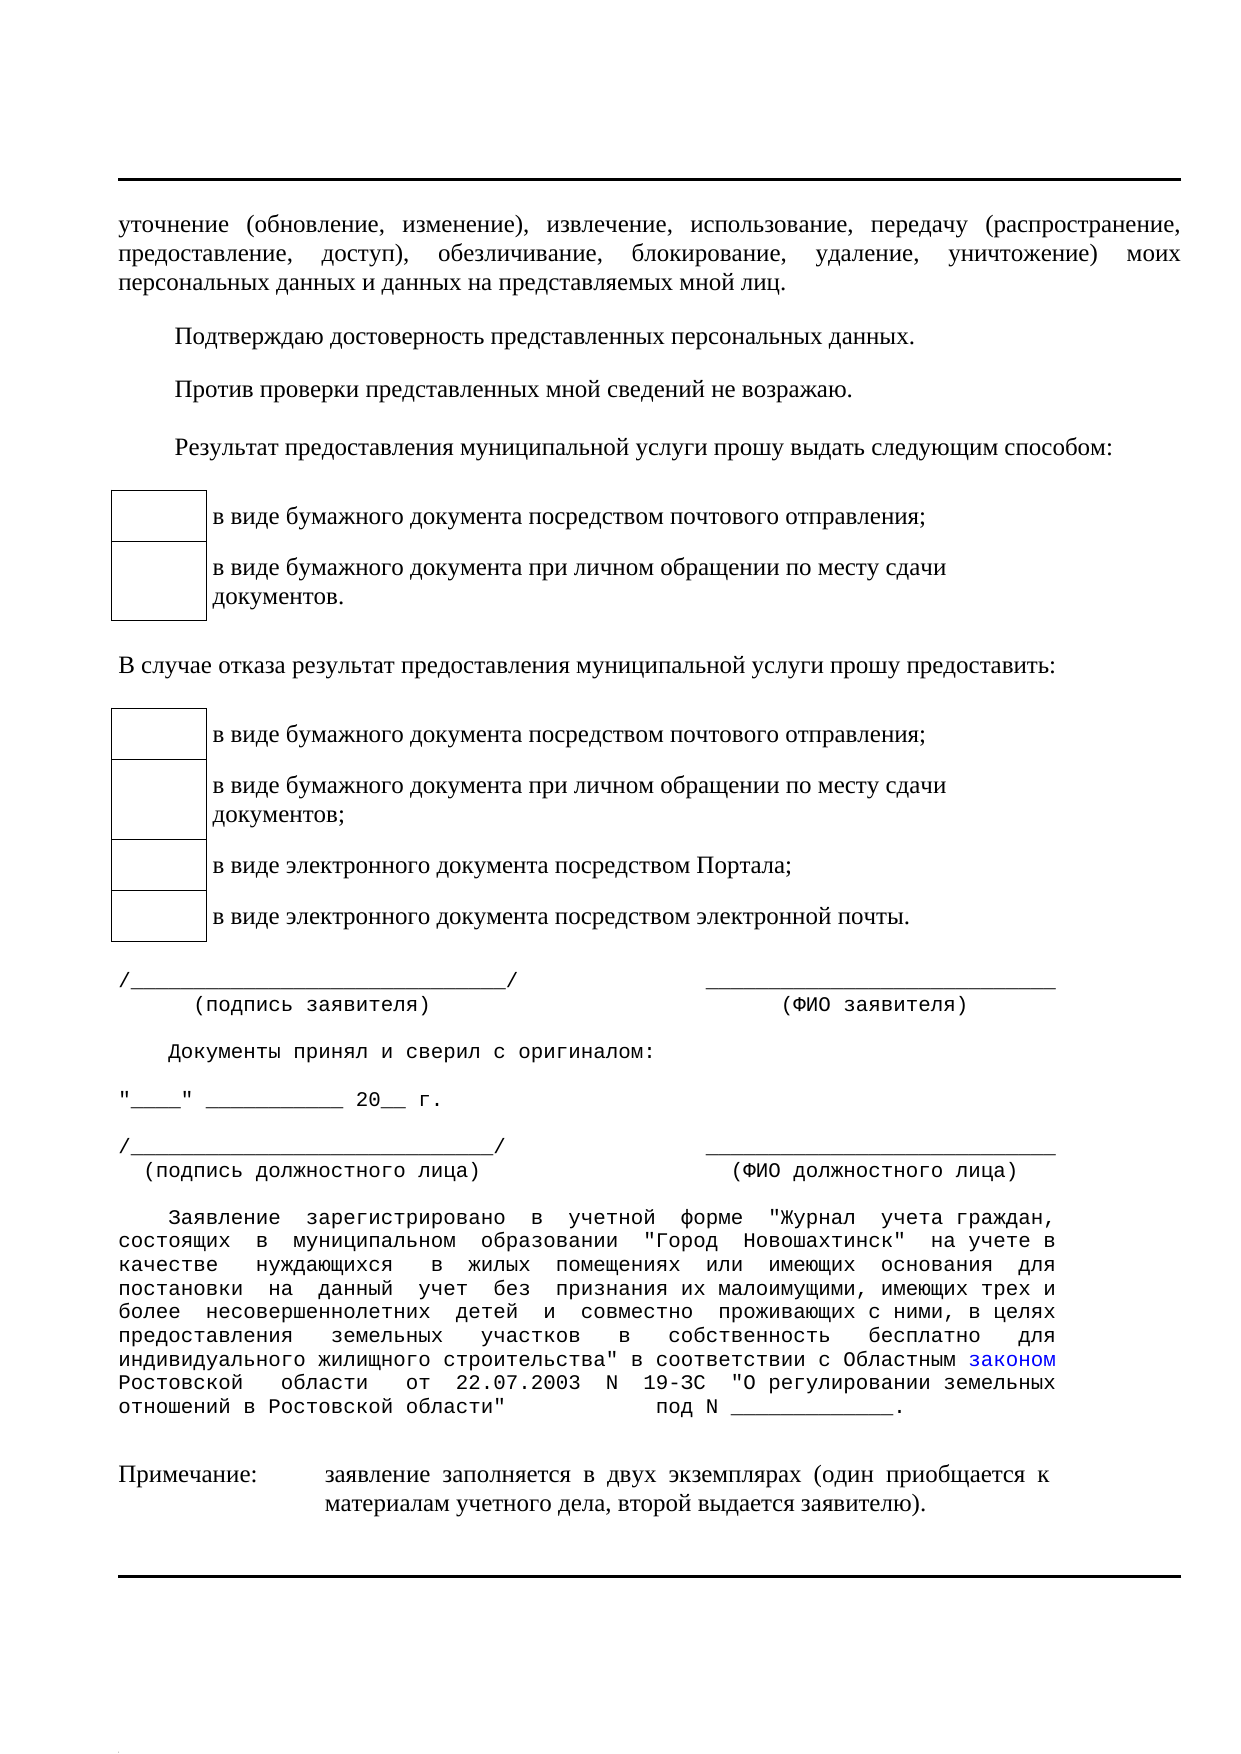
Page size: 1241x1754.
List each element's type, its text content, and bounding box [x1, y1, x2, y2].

table_cell в виде бумажного документа при личном обращении по месту сдачи документов; [207, 759, 1056, 838]
text состоящих в муниципальном образовании "Город Новошахтинск" на учете в [118, 1231, 1181, 1254]
text /______________________________/ ____________________________ [118, 970, 1181, 994]
table_header в виде бумажного документа посредством почтового отправления; [207, 490, 1056, 541]
table_cell в виде электронного документа посредством Портала; [207, 839, 1056, 889]
text более несовершеннолетних детей и совместно проживающих с ними, в целях [118, 1301, 1181, 1325]
table_header [112, 491, 206, 541]
table_header заявление заполняется в двух экземплярах (один приобщается к материалам учетного дела, второй выдается заявителю). [318, 1449, 1056, 1527]
table_cell в виде электронного документа посредством электронной почты. [207, 890, 1056, 941]
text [118, 209, 1181, 296]
text Ростовской области от 22.07.2003 N 19-ЗС "О регулировании земельных [118, 1372, 1181, 1396]
table_cell [112, 760, 206, 838]
text отношений в Ростовской области" под N _____________. [118, 1396, 1181, 1420]
text Результат предоставления муниципальной услуги прошу выдать следующим способом: [118, 432, 1181, 461]
table_cell [112, 840, 206, 889]
text предоставления земельных участков в собственность бесплатно для [118, 1325, 1181, 1349]
table_header [112, 709, 206, 759]
text Документы принял и сверил с оригиналом: [118, 1041, 1181, 1065]
text "____" ___________ 20__ г. [118, 1089, 1181, 1112]
table_header в виде бумажного документа посредством почтового отправления; [207, 708, 1056, 759]
text (подпись заявителя) (ФИО заявителя) [118, 994, 1181, 1018]
table_cell в виде бумажного документа при личном обращении по месту сдачи документов. [207, 541, 1056, 620]
text /_____________________________/ ____________________________ [118, 1136, 1181, 1159]
table_cell [112, 891, 206, 941]
text индивидуального жилищного строительства" в соответствии с Областным законом [118, 1349, 1181, 1372]
text качестве нуждающихся в жилых помещениях или имеющих основания для [118, 1254, 1181, 1278]
text Подтверждаю достоверность представленных персональных данных. [118, 321, 1181, 349]
table_cell [112, 542, 206, 620]
text (подпись должностного лица) (ФИО должностного лица) [118, 1159, 1181, 1183]
text Против проверки представленных мной сведений не возражаю. [118, 374, 1181, 403]
table_header Примечание: [112, 1449, 318, 1527]
text В случае отказа результат предоставления муниципальной услуги прошу предоставить: [118, 650, 1181, 679]
text постановки на данный учет без признания их малоимущими, имеющих трех и [118, 1278, 1181, 1301]
text Заявление зарегистрировано в учетной форме "Журнал учета граждан, [118, 1207, 1181, 1231]
